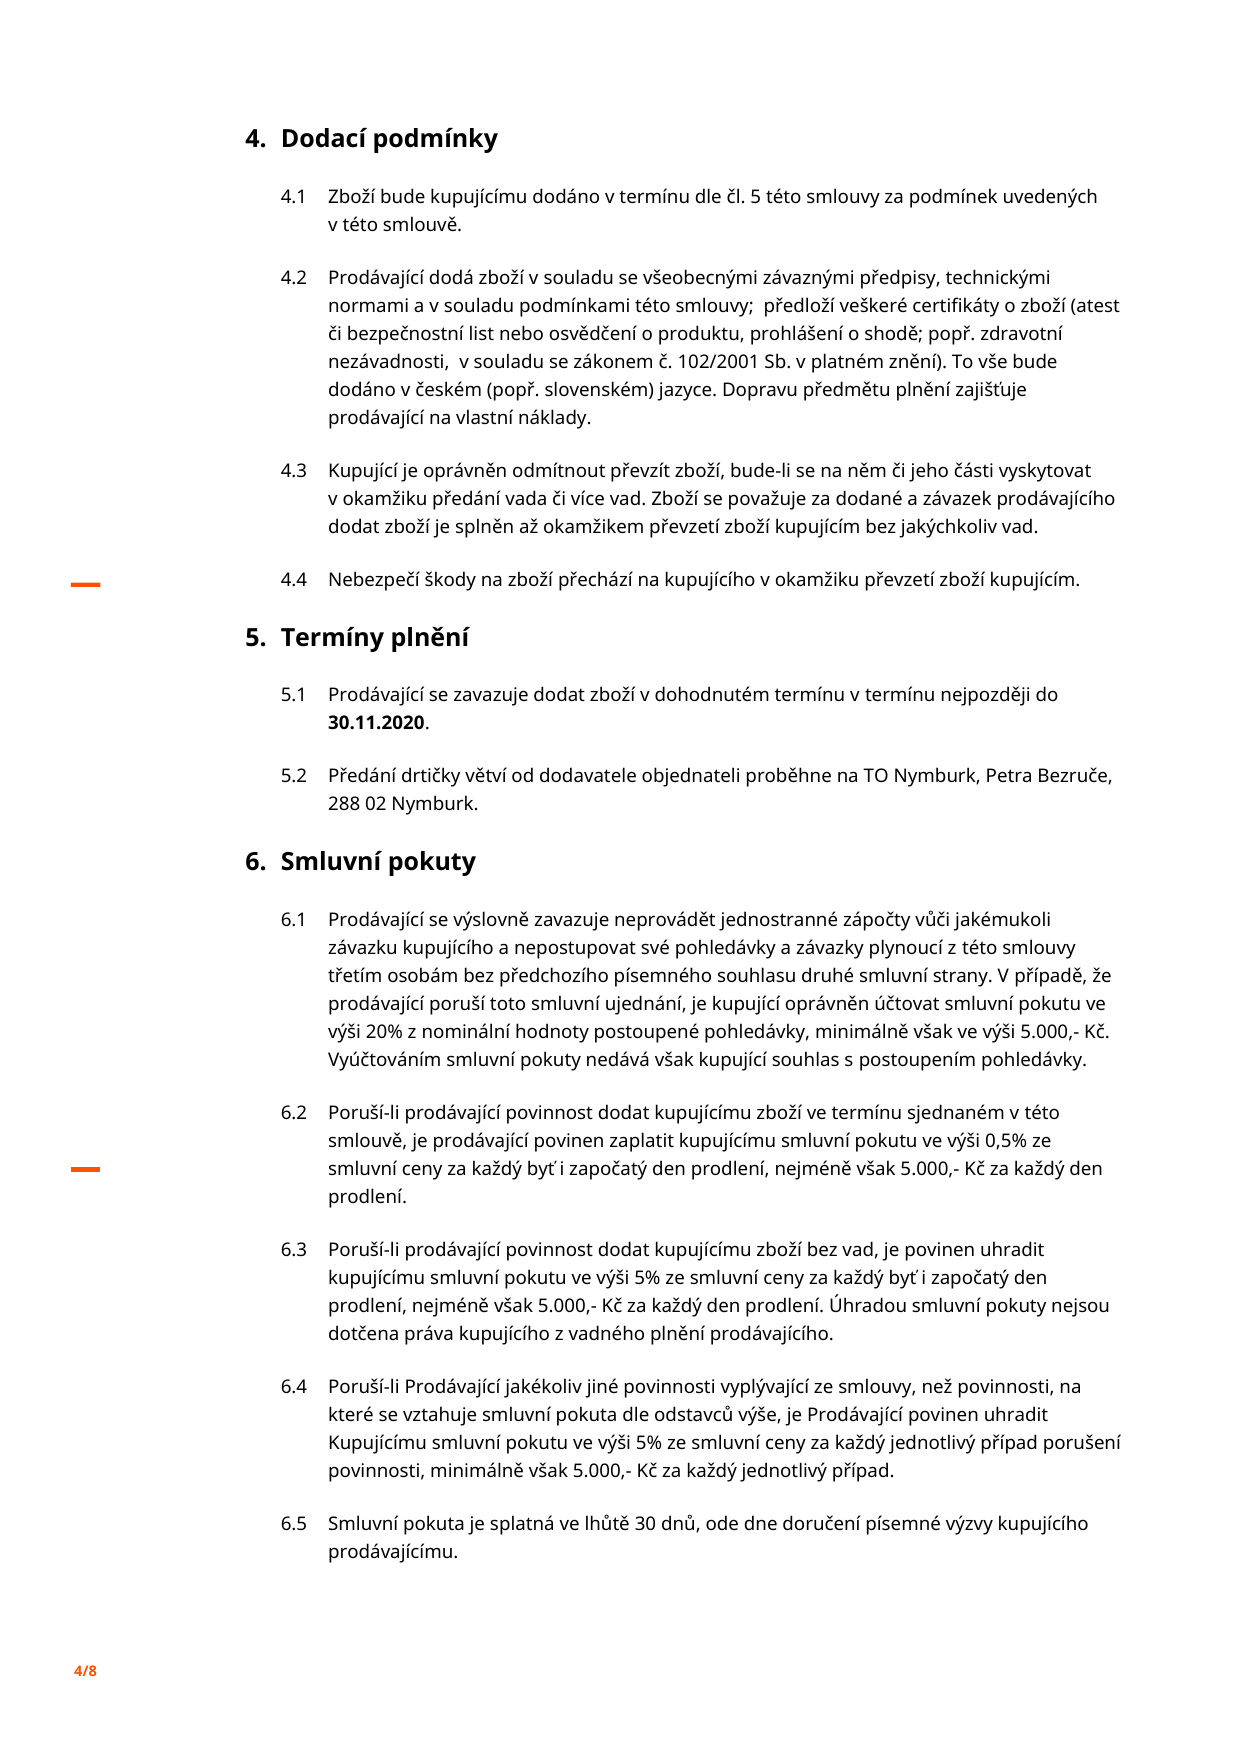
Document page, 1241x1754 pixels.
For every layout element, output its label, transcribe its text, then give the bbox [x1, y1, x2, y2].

list Prodávající dodá zboží v souladu se všeobecnými závaznými předpisy, technickými normami a v souladu podmínkami této smlouvy; předloží veškeré certifikáty o zboží (atest či bezpečnostní list nebo osvědčení o produktu, prohlášení o shodě; popř. zdravotní nezávadnosti, v souladu se zákonem č. 102/2001 Sb. v platném znění). To vše bude dodáno v českém (popř. slovenském) jazyce. Dopravu předmětu plnění zajišťuje prodávající na vlastní náklady. [281, 264, 1122, 430]
list Poruší-li prodávající povinnost dodat kupujícímu zboží bez vad, je povinen uhradit kupujícímu smluvní pokutu ve výši 5% ze smluvní ceny za každý byť i započatý den prodlení, nejméně však 5.000,- Kč za každý den prodlení. Úhradou smluvní pokuty nejsou dotčena práva kupujícího z vadného plnění prodávajícího. [281, 1236, 1122, 1346]
list Předání drtičky větví od dodavatele objednateli proběhne na TO Nymburk, Petra Bezruče, 288 02 Nymburk. [281, 763, 1122, 816]
list Prodávající se výslovně zavazuje neprovádět jednostranné zápočty vůči jakémukoli závazku kupujícího a nepostupovat své pohledávky a závazky plynoucí z této smlouvy třetím osobám bez předchozího písemného souhlasu druhé smluvní strany. V případě, že prodávající poruší toto smluvní ujednání, je kupující oprávněn účtovat smluvní pokutu ve výši 20% z nominální hodnoty postoupené pohledávky, minimálně však ve výši 5.000,- Kč. Vyúčtováním smluvní pokuty nedává však kupující souhlas s postoupením pohledávky. [281, 906, 1122, 1072]
list Termíny plnění [245, 619, 1122, 653]
list Nebezpečí škody na zboží přechází na kupujícího v okamžiku převzetí zboží kupujícím. [281, 566, 1122, 592]
list Zboží bude kupujícímu dodáno v termínu dle čl. 5 této smlouvy za podmínek uvedených v této smlouvě. [281, 183, 1122, 237]
list Smluvní pokuta je splatná ve lhůtě 30 dnů, ode dne doručení písemné výzvy kupujícího prodávajícímu. [281, 1511, 1122, 1564]
list Prodávající se zavazuje dodat zboží v dohodnutém termínu v termínu nejpozději do 30.11.2020. [281, 682, 1122, 735]
list Poruší-li Prodávající jakékoliv jiné povinnosti vyplývající ze smlouvy, než povinnosti, na které se vztahuje smluvní pokuta dle odstavců výše, je Prodávající povinen uhradit Kupujícímu smluvní pokutu ve výši 5% ze smluvní ceny za každý jednotlivý případ porušení povinnosti, minimálně však 5.000,- Kč za každý jednotlivý případ. [281, 1373, 1122, 1483]
list Poruší-li prodávající povinnost dodat kupujícímu zboží ve termínu sjednaném v této smlouvě, je prodávající povinen zaplatit kupujícímu smluvní pokutu ve výši 0,5% ze smluvní ceny za každý byť i započatý den prodlení, nejméně však 5.000,- Kč za každý den prodlení. [281, 1099, 1122, 1209]
list Kupující je oprávněn odmítnout převzít zboží, bude-li se na něm či jeho části vyskytovat v okamžiku předání vada či více vad. Zboží se považuje za dodané a závazek prodávajícího dodat zboží je splněn až okamžikem převzetí zboží kupujícím bez jakýchkoliv vad. [281, 457, 1122, 539]
list Smluvní pokuty [245, 844, 1122, 878]
list Dodací podmínky [245, 121, 1122, 155]
